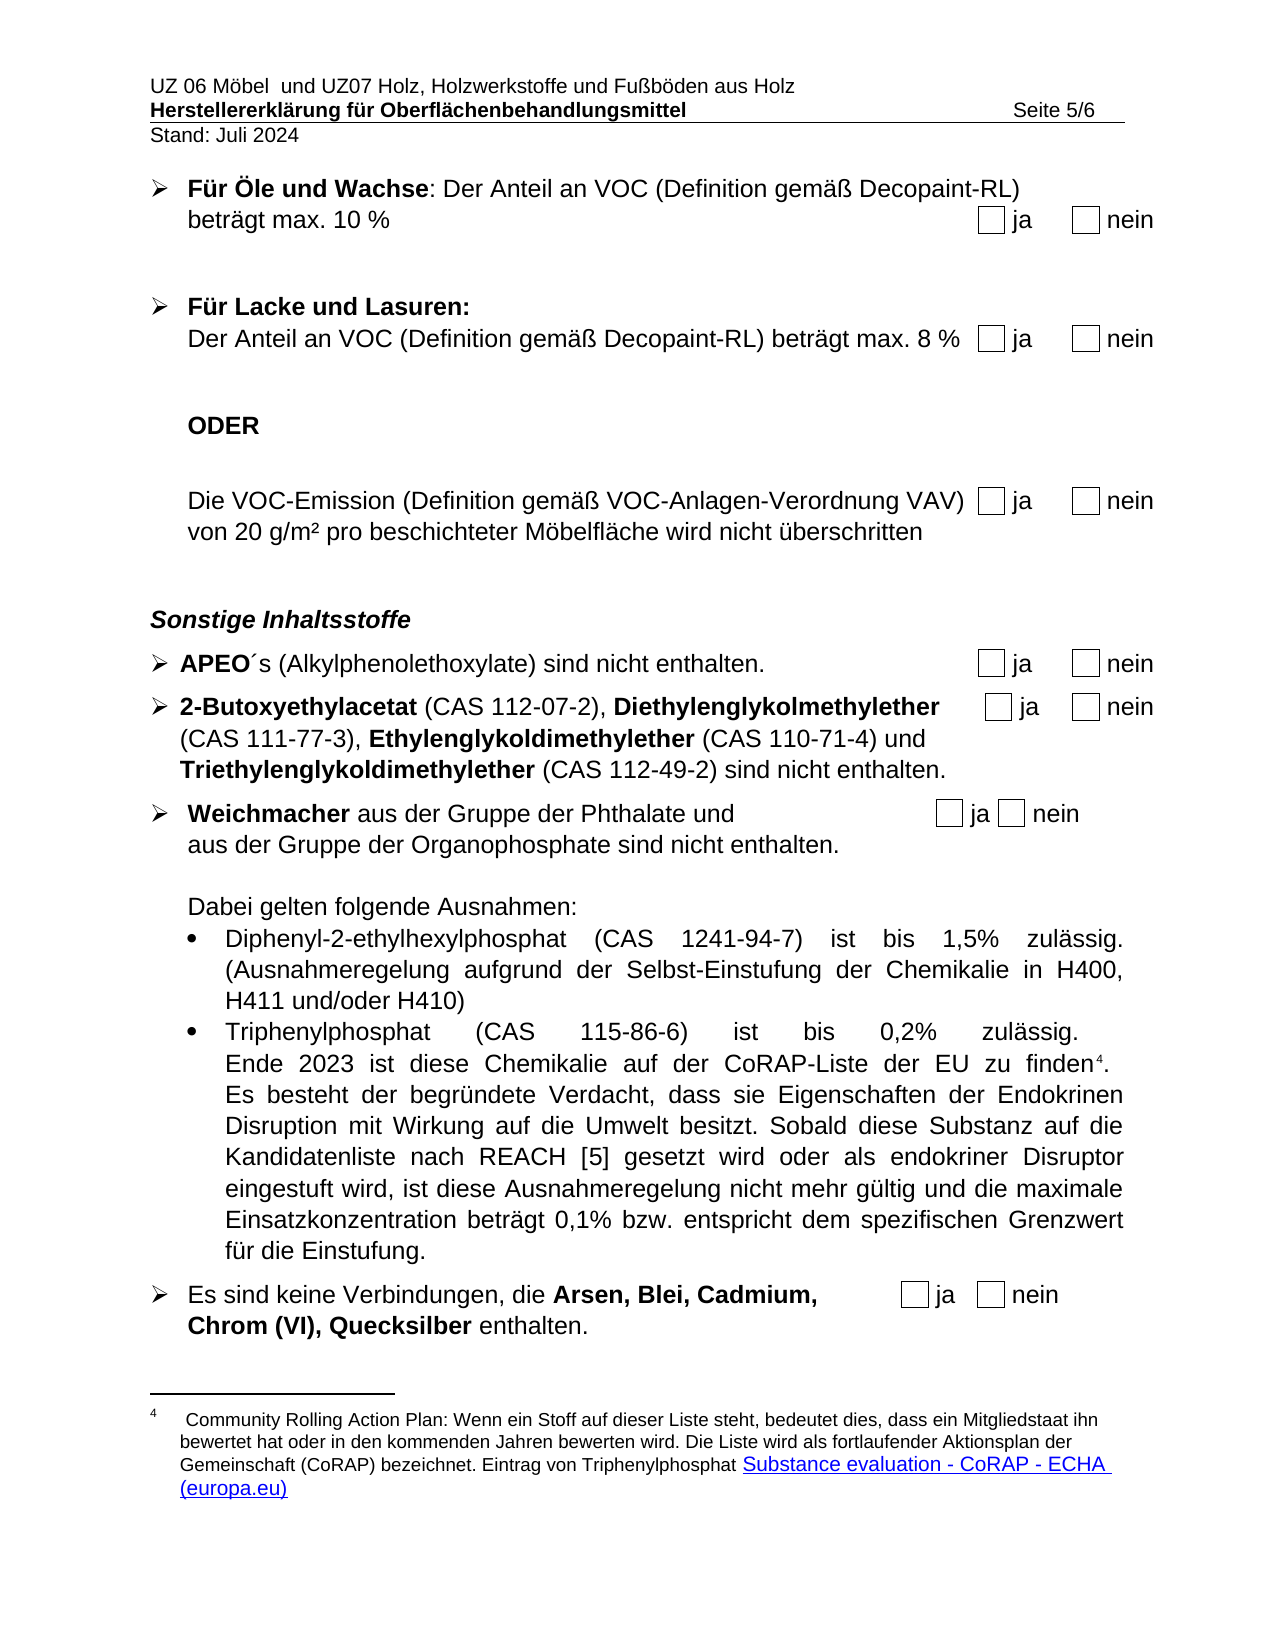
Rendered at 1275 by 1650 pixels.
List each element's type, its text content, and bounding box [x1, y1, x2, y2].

list APEO´s (Alkylphenolethoxylate) sind nicht enthalten. ja nein [150, 646, 1125, 677]
list Dabei gelten folgende Ausnahmen: [187, 859, 1125, 921]
list Triphenylphosphat (CAS 115-86-6) ist bis 0,2% zulässig. Ende 2023 ist diese Chemikalie auf der CoRAP-Liste der EU zu finden. Es besteht der begründete Verdacht, dass sie Eigenschaften der Endokrinen Disruption mit Wirkung auf die Umwelt besitzt. Sobald diese Substanz auf die Kandidatenliste nach REACH [5] gesetzt wird oder als endokriner Disruptor eingestuft wird, ist diese Ausnahmeregelung nicht mehr gültig und die maximale Einsatzkonzentration beträgt 0,1% bzw. entspricht dem spezifischen Grenzwert für die Einstufung. [187, 1015, 1125, 1265]
list Weichmacher aus der Gruppe der Phthalate und ja nein [150, 796, 1125, 827]
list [150, 1277, 1125, 1340]
list 2-Butoxyethylacetat (CAS 112-07-2), Diethylenglykolmethylether ja nein (CAS 111-77-3), Ethylenglykoldimethylether (CAS 110-71-4) und Triethylenglykoldimethylether (CAS 112-49-2) sind nicht enthalten. [150, 690, 1125, 784]
text Die VOC-Emission (Definition gemäß VOC-Anlagen-Verordnung VAV) ja nein von 20 g/m² pro beschichteter Möbelfläche wird nicht überschritten [187, 484, 1125, 546]
list aus der Gruppe der Organophosphate sind nicht enthalten. [187, 827, 1125, 859]
text ODER [187, 409, 1125, 471]
list Diphenyl-2-ethylhexylphosphat (CAS 1241-94-7) ist bis 1,5% zulässig. (Ausnahmeregelung aufgrund der Selbst-Einstufung der Chemikalie in H400, H411 und/oder H410) [187, 921, 1125, 1015]
list Für Lacke und Lasuren: Der Anteil an VOC (Definition gemäß Decopaint-RL) beträgt max. 8 % ja nein [150, 290, 1125, 352]
list Für Öle und Wachse: Der Anteil an VOC (Definition gemäß Decopaint-RL) beträgt max. 10 % ja nein [150, 171, 1125, 234]
text Sonstige Inhaltsstoffe [150, 602, 1125, 634]
